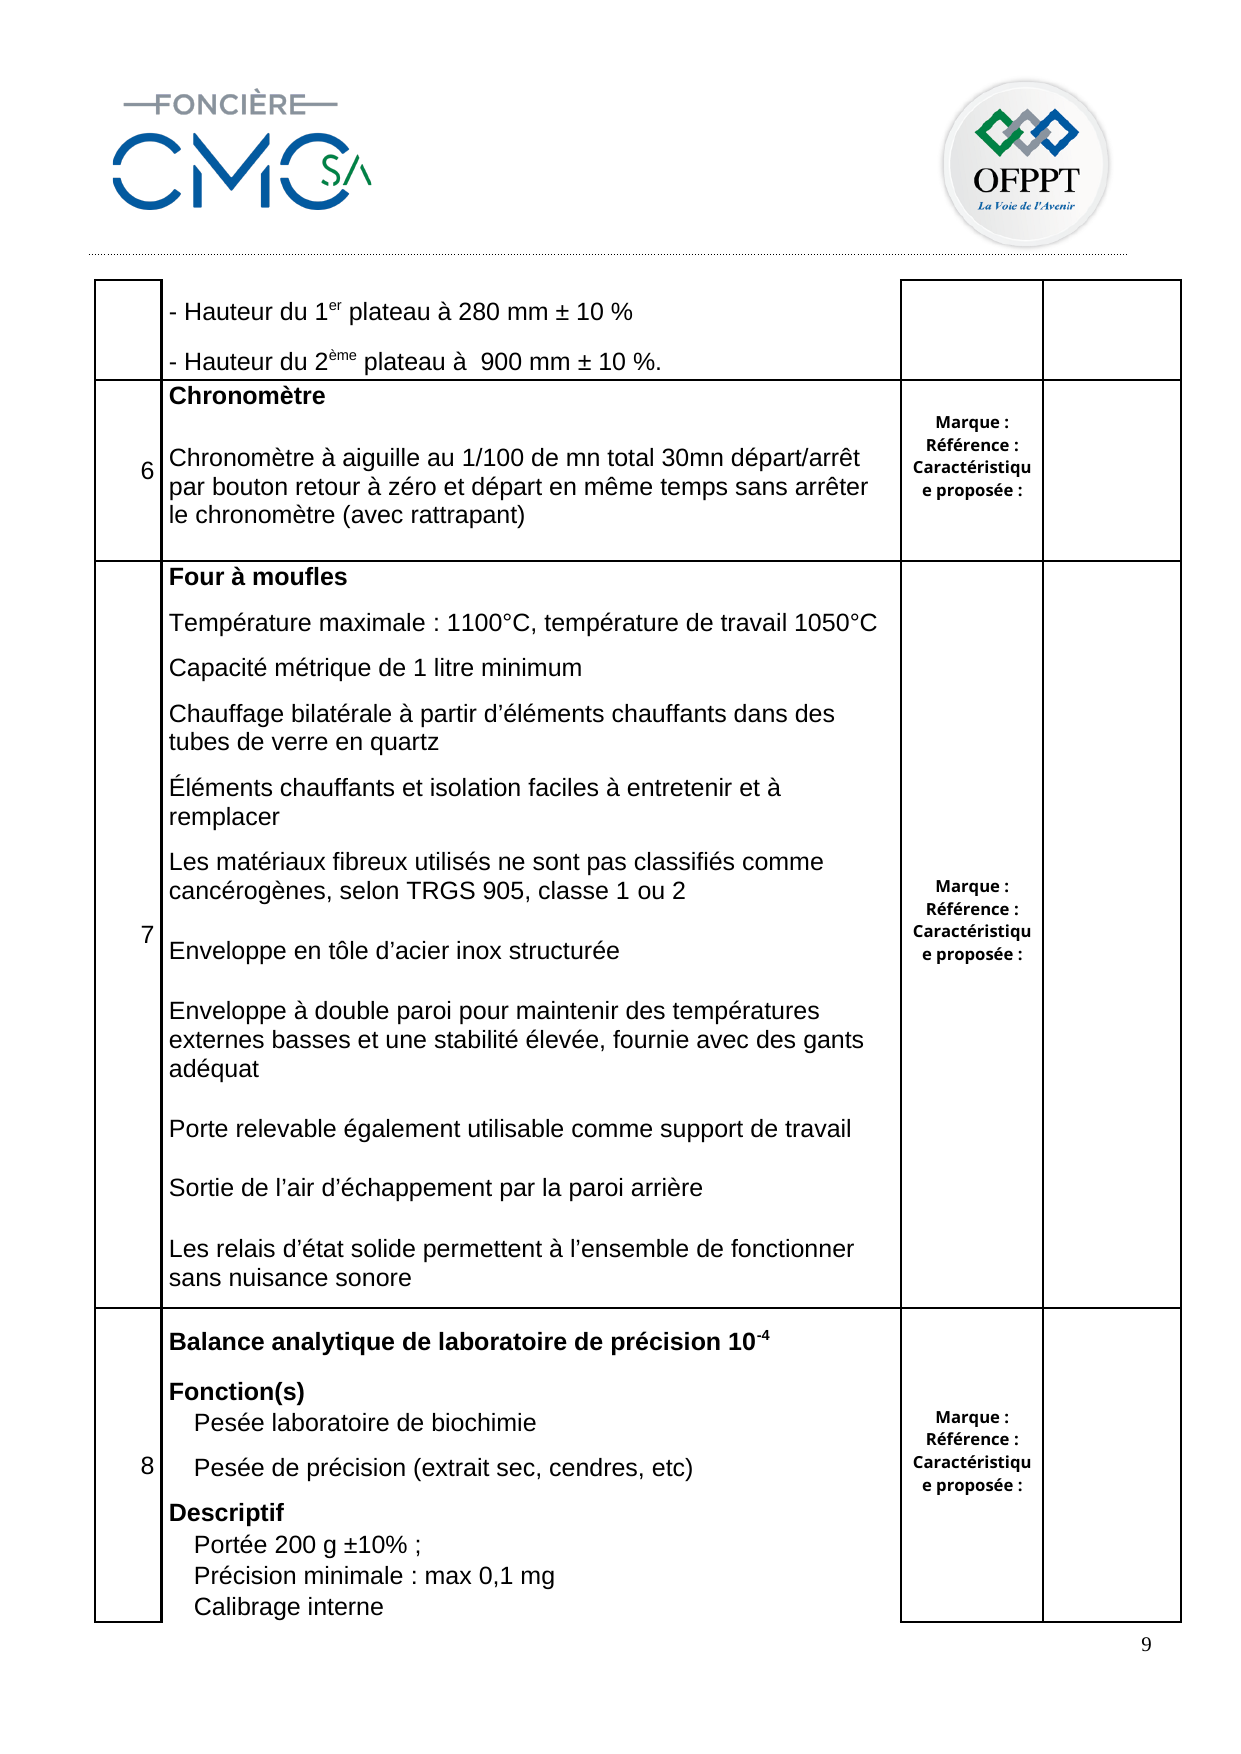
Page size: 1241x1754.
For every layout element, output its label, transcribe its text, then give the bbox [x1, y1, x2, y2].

table_cell Marque : Référence : Caractéristique proposée : [902, 562, 1042, 1307]
table_cell Chauffage bilatérale à partir d’éléments chauffants dans des tubes de verre en quartz [163, 682, 900, 771]
table_cell Capacité métrique de 1 litre minimum [163, 651, 900, 682]
table_cell Balance analytique de laboratoire de précision 10-4 [163, 1309, 900, 1374]
table_cell [1044, 562, 1180, 1307]
table_cell Chronomètre à aiguille au 1/100 de mn total 30mn départ/arrêt par bouton retour à zéro et départ en même temps sans arrêter le chronomètre (avec rattrapant) [163, 410, 900, 560]
picture [112, 88, 372, 210]
table_cell [1044, 381, 1180, 560]
table_cell 6 [96, 381, 160, 560]
table_cell Les matériaux fibreux utilisés ne sont pas classifiés comme cancérogènes, selon TRGS 905, classe 1 ou 2 [163, 830, 900, 919]
table_cell Porte relevable également utilisable comme support de travail [163, 1098, 900, 1157]
table_cell Les relais d’état solide permettent à l’ensemble de fonctionner sans nuisance sonore [163, 1216, 900, 1307]
table_cell Enveloppe à double paroi pour maintenir des températures externes basses et une stabilité élevée, fournie avec des gants adéquat [163, 979, 900, 1098]
table_cell Descriptif [163, 1496, 900, 1527]
table_cell Température maximale : 1100°C, température de travail 1050°C [163, 591, 900, 651]
table_cell Chronomètre [163, 381, 900, 410]
table_cell Sortie de l’air d’échappement par la paroi arrière [163, 1157, 900, 1216]
table_cell - Hauteur du 2ème plateau à 900 mm ± 10 %. [163, 343, 900, 379]
table_cell Portée 200 g ±10% ; [163, 1527, 900, 1558]
table_cell Éléments chauffants et isolation faciles à entretenir et à remplacer [163, 771, 900, 830]
table_cell Pesée de précision (extrait sec, cendres, etc) [163, 1437, 900, 1496]
table_cell Précision minimale : max 0,1 mg [163, 1559, 900, 1590]
table_cell Marque : Référence : Caractéristique proposée : [902, 1309, 1042, 1621]
table_cell 8 [96, 1309, 160, 1621]
table_cell [1044, 1309, 1180, 1621]
table_cell Calibrage interne [163, 1590, 900, 1621]
table_cell Fonction(s) [163, 1374, 900, 1405]
table_cell - Hauteur du 1er plateau à 280 mm ± 10 % [163, 279, 900, 343]
picture [935, 73, 1116, 254]
table_cell Pesée laboratoire de biochimie [163, 1405, 900, 1437]
table_cell 7 [96, 562, 160, 1307]
table_cell Four à moufles [163, 562, 900, 591]
table_cell Enveloppe en tôle d’acier inox structurée [163, 920, 900, 979]
table_cell Marque : Référence : Caractéristique proposée : [902, 381, 1042, 560]
